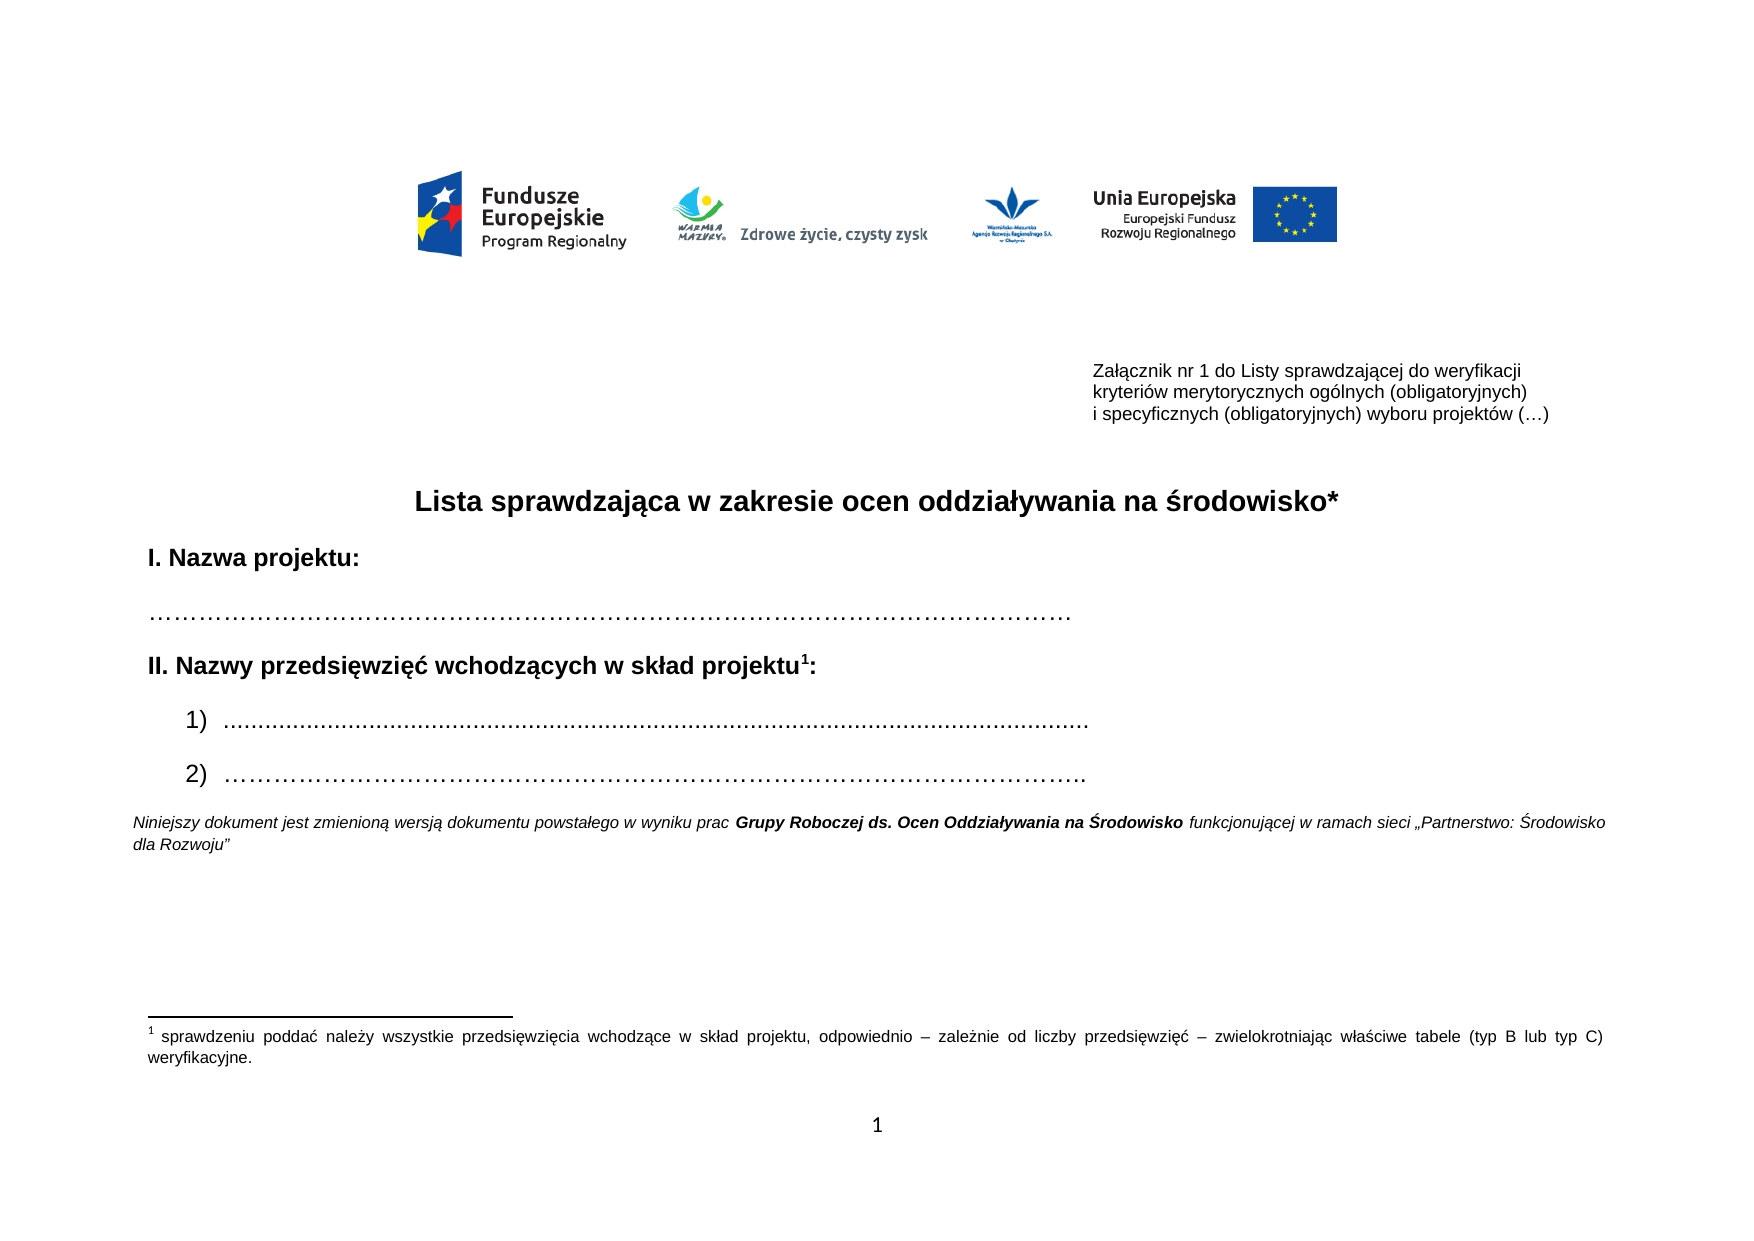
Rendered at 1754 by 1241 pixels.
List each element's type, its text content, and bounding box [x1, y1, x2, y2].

text I. Nazwa projektu: [148, 543, 1606, 572]
text Niniejszy dokument jest zmienioną wersją dokumentu powstałego w wyniku prac Grupy Roboczej ds. Ocen Oddziaływania na Środowisko funkcjonującej w ramach sieci „Partnerstwo: Środowisko dla Rozwoju” [133, 812, 1606, 854]
text Lista sprawdzająca w zakresie ocen oddziaływania na środowisko* [148, 484, 1606, 517]
text kryteriów merytorycznych ogólnych (obligatoryjnych) [148, 381, 1606, 403]
list ………………………………………………………………………………………….. [185, 759, 1606, 787]
text Załącznik nr 1 do Listy sprawdzającej do weryfikacji [148, 360, 1606, 381]
text II. Nazwy przedsięwzięć wchodzących w skład projektu: [148, 651, 1606, 680]
picture [387, 147, 1367, 276]
text ………………………………………………………………………………………………… [148, 597, 1606, 626]
list ............................................................................................................................. [185, 705, 1606, 733]
text i specyficznych (obligatoryjnych) wyboru projektów (…) [148, 403, 1606, 424]
